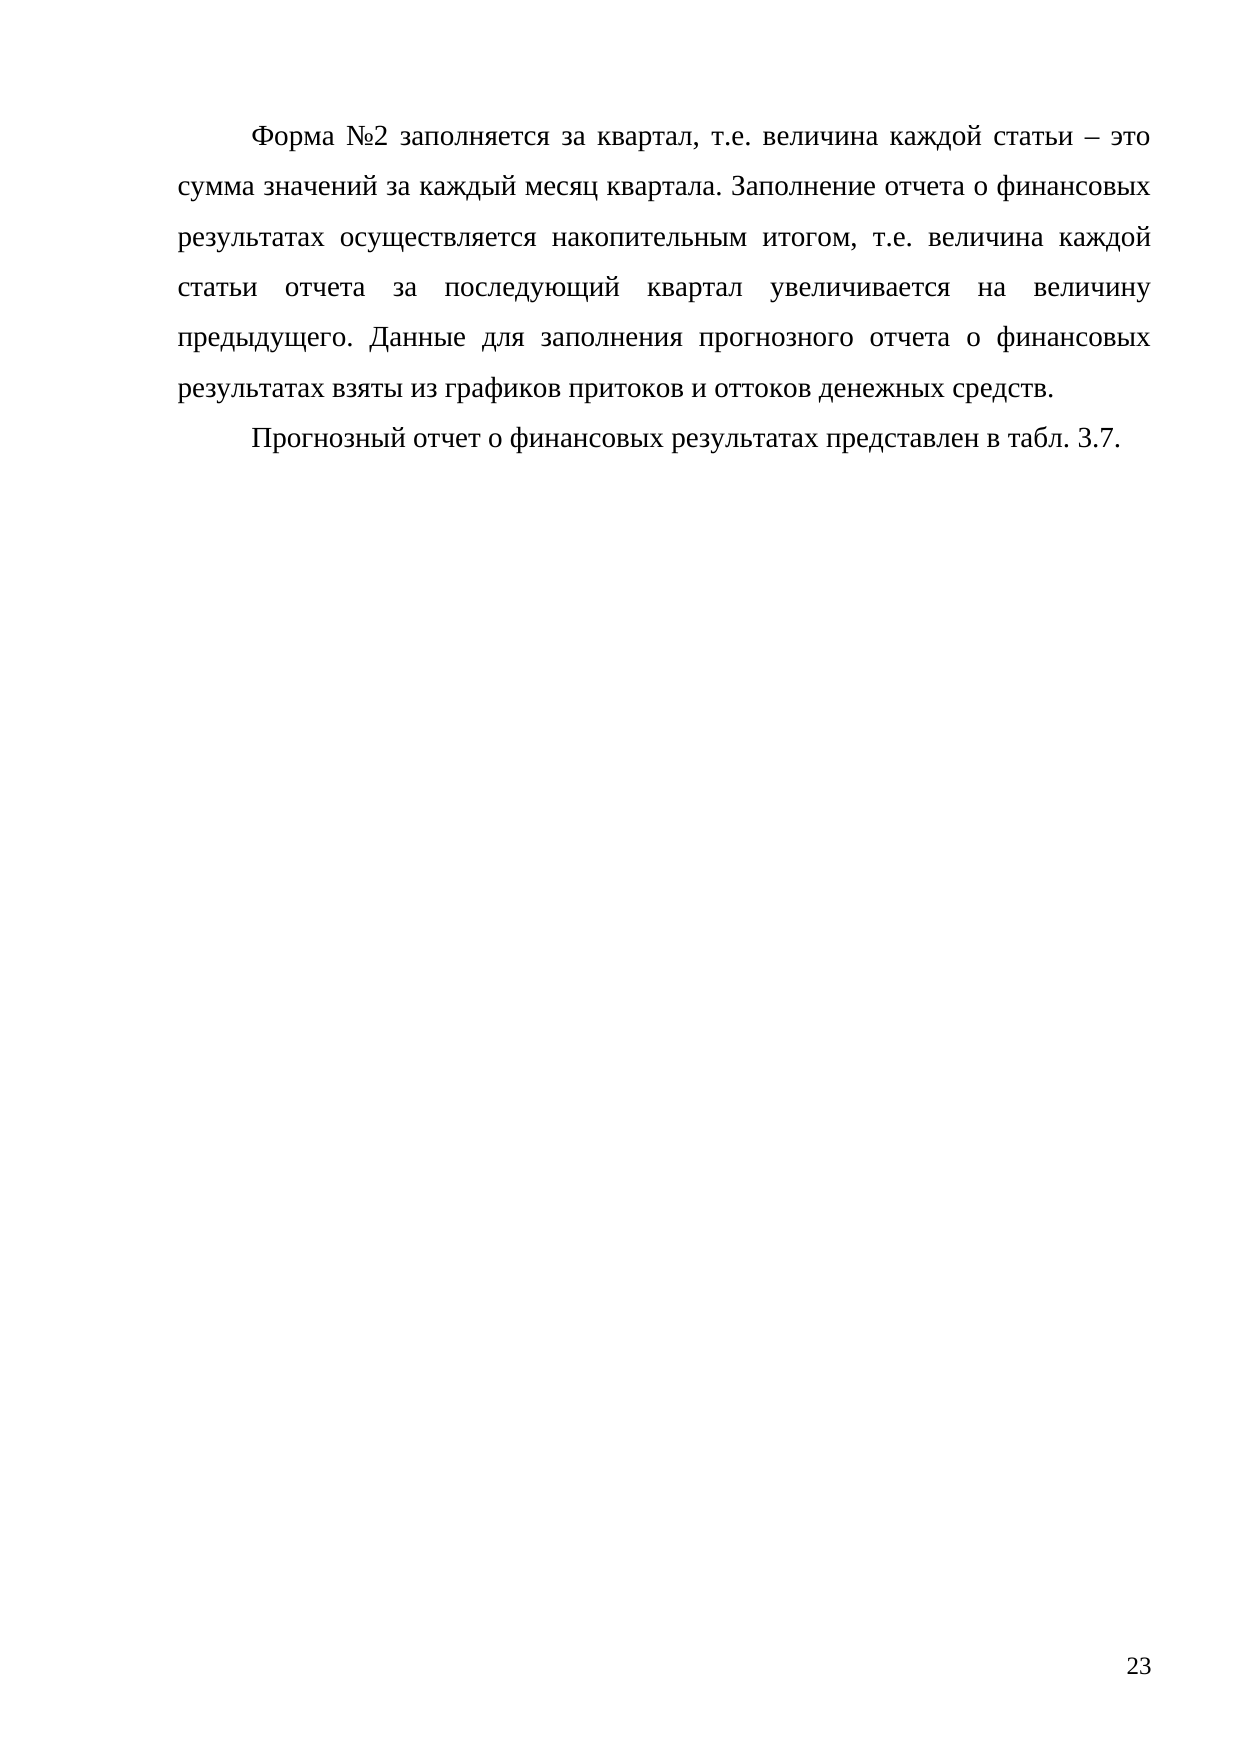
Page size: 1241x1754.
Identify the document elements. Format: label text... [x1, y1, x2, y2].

text Форма №2 заполняется за квартал, т.е. величина каждой статьи – это сумма значений за каждый месяц квартала. Заполнение отчета о финансовых результатах осуществляется накопительным итогом, т.е. величина каждой статьи отчета за последующий квартал увеличивается на величину предыдущего. Данные для заполнения прогнозного отчета о финансовых результатах взяты из графиков притоков и оттоков денежных средств. [177, 118, 1152, 403]
text Прогнозный отчет о финансовых результатах представлен в табл. 3.7. [177, 420, 1152, 453]
